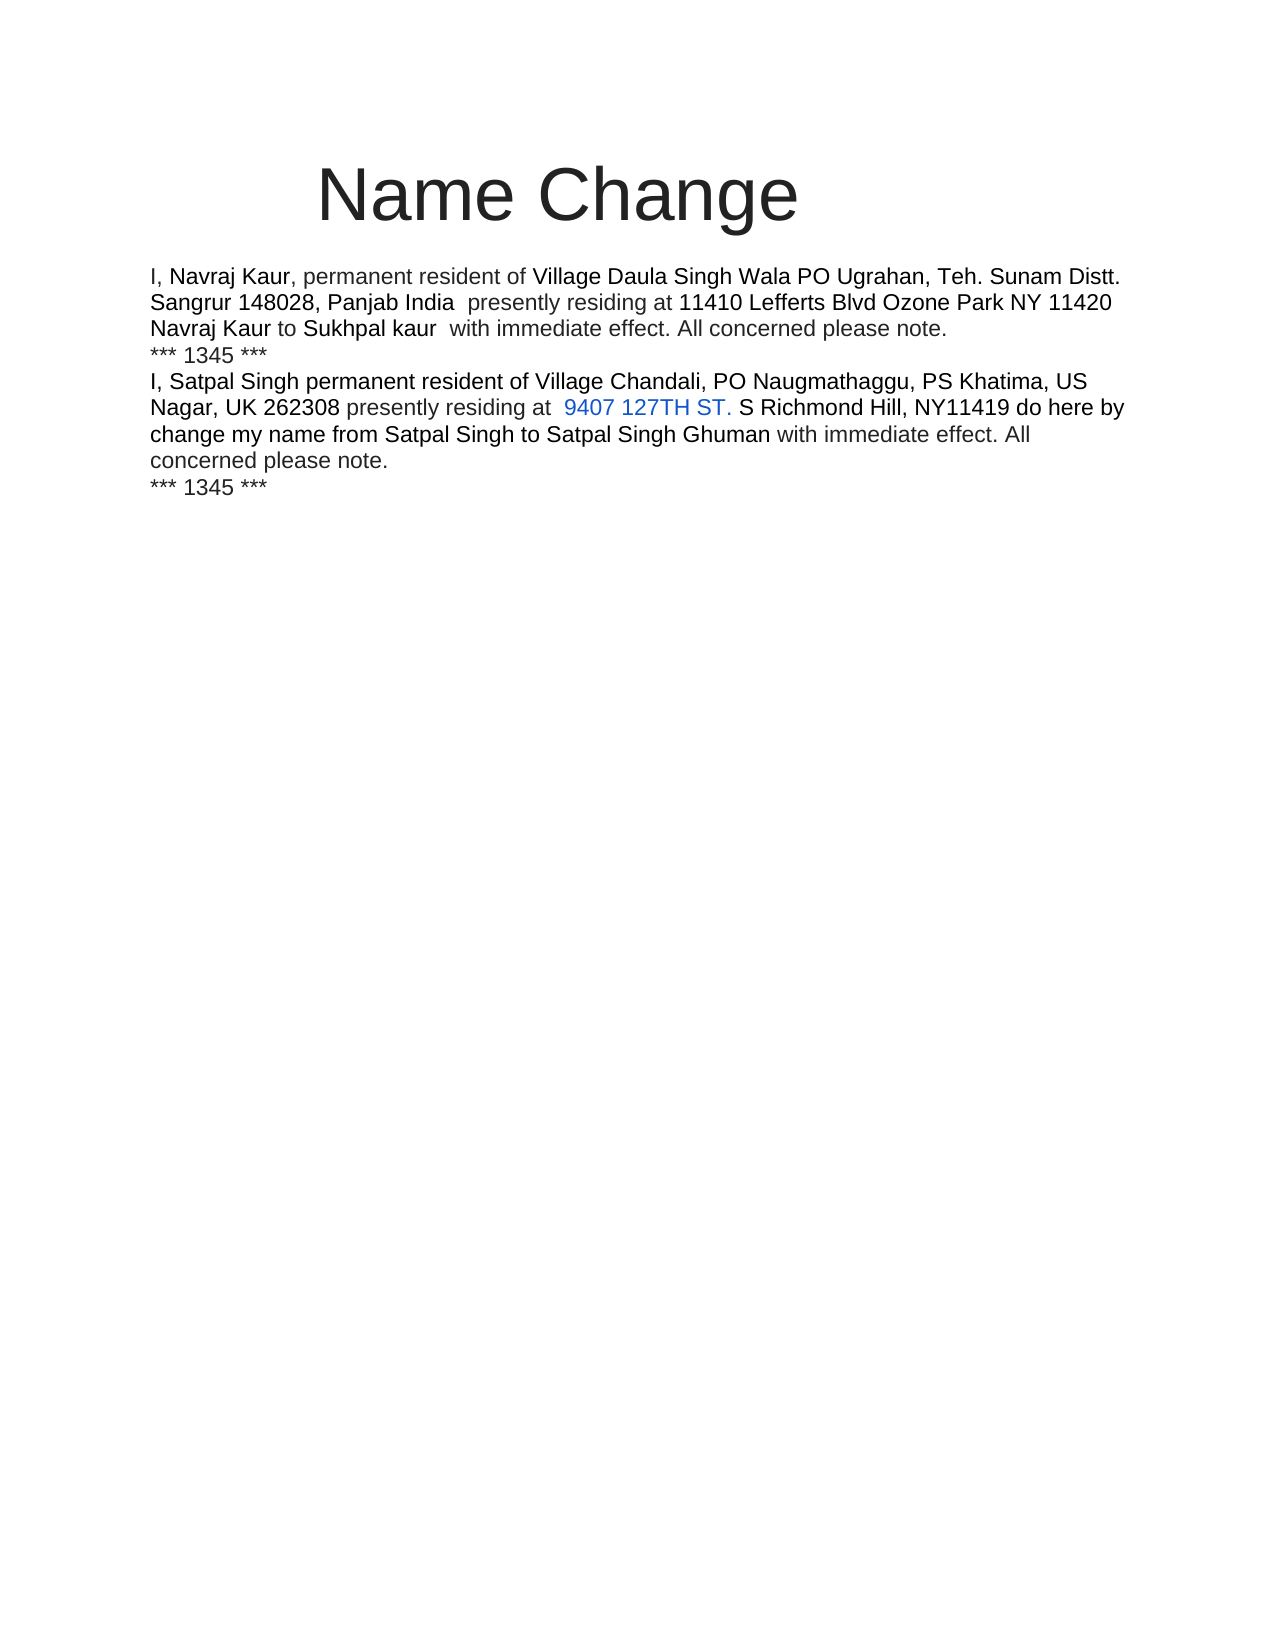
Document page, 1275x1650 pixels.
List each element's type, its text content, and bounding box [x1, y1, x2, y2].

text Navraj Kaur to Sukhpal kaur with immediate effect. All concerned please note. [150, 315, 1125, 342]
text Name Change [150, 150, 1125, 236]
text I, Navraj Kaur, permanent resident of Village Daula Singh Wala PO Ugrahan, Teh. Sunam Distt. Sangrur 148028, Panjab India presently residing at 11410 Lefferts Blvd Ozone Park NY 11420 [150, 263, 1125, 315]
text *** 1345 *** [150, 473, 1125, 500]
text *** 1345 *** [150, 342, 1125, 368]
text I, Satpal Singh permanent resident of Village Chandali, PO Naugmathaggu, PS Khatima, US Nagar, UK 262308 presently residing at 9407 127TH ST. S Richmond Hill, NY11419 do here by change my name from Satpal Singh to Satpal Singh Ghuman with immediate effect. All concerned please note. [150, 368, 1125, 473]
